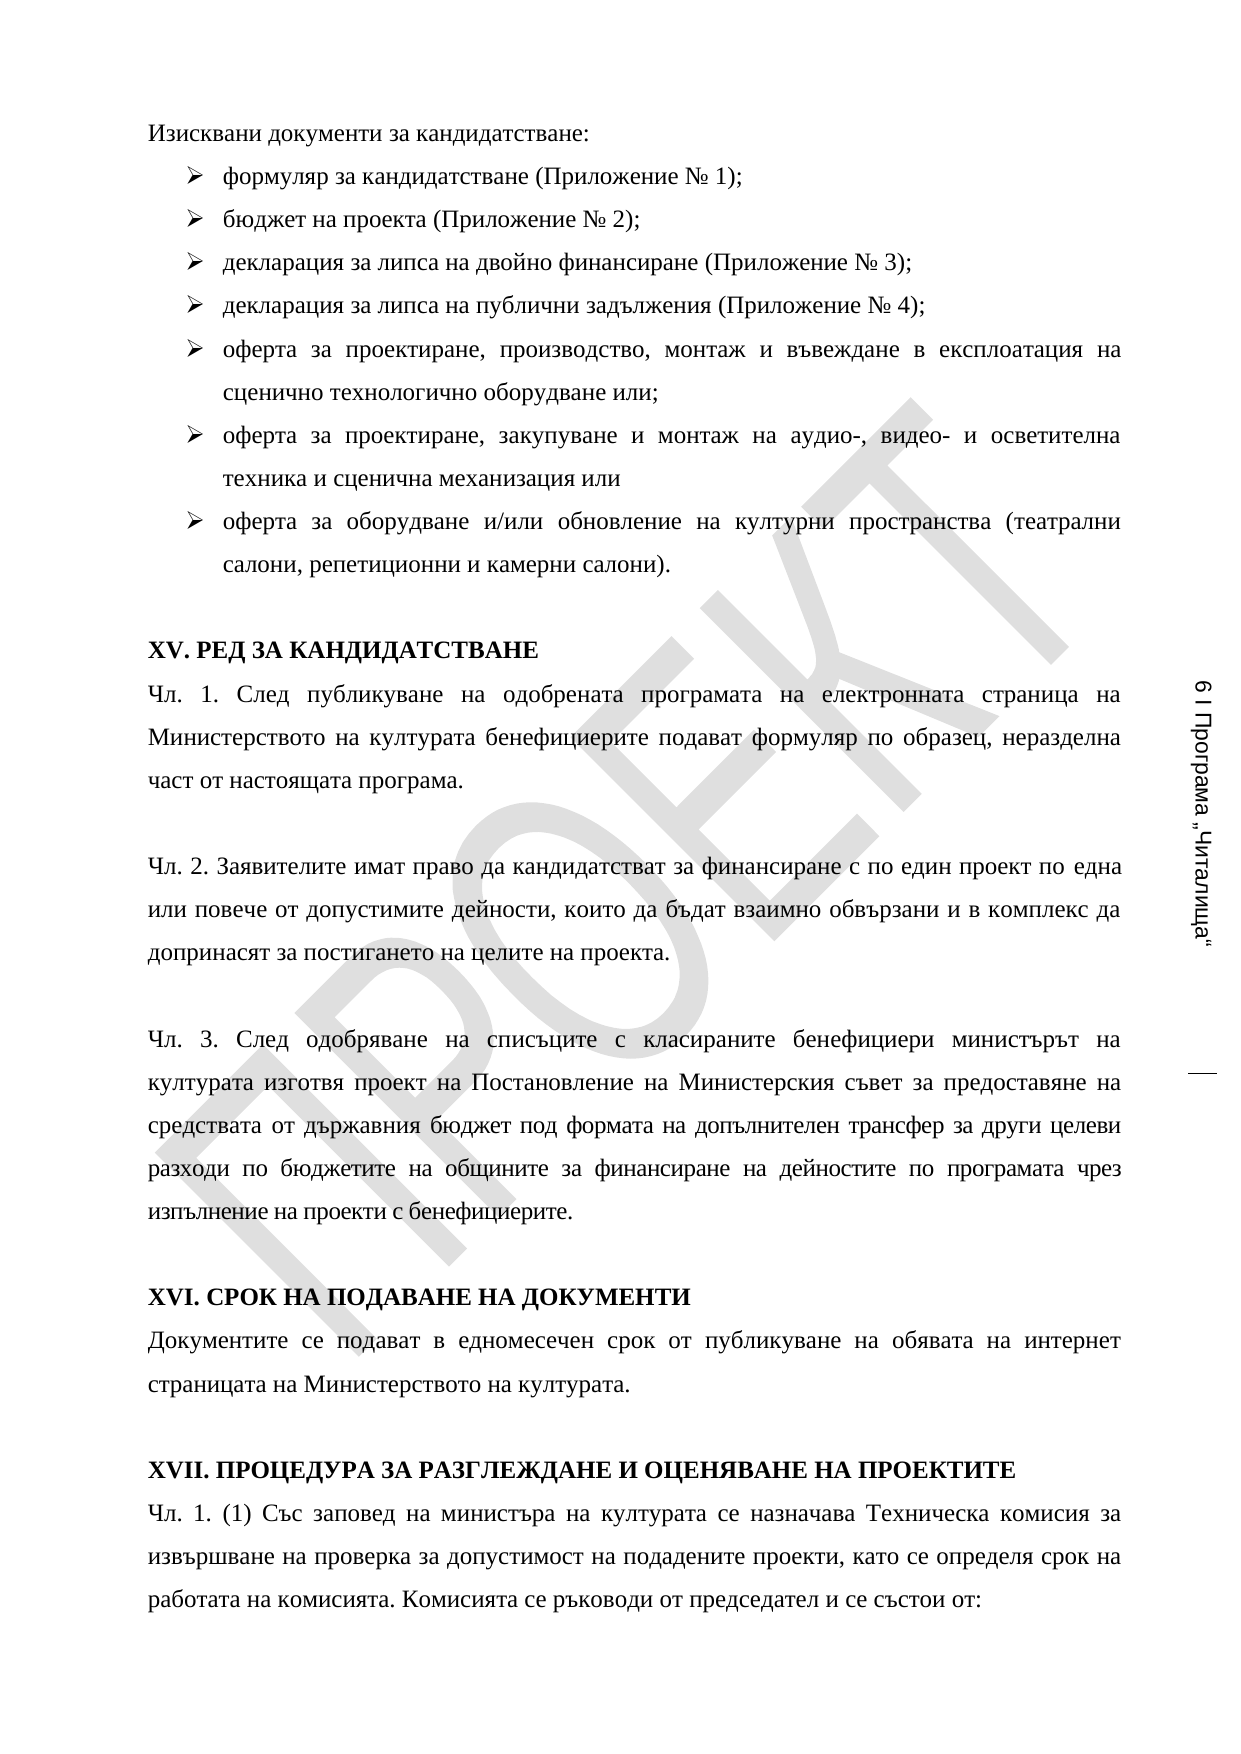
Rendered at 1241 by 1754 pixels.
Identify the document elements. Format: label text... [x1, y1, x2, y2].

text Документите се подават в едномесечен срок от публикуване на обявата на интернет страницата на Министерството на културата. [148, 1326, 1122, 1397]
list декларация за липса на публични задължения (Приложение № 4); [185, 291, 1122, 319]
list декларация за липса на двойно финансиране (Приложение № 3); [185, 247, 1122, 276]
text Чл. 1. (1) Със заповед на министъра на културата се назначава Техническа комисия за извършване на проверка за допустимост на подадените проекти, като се определя срок на работата на комисията. Комисията се ръководи от председател и се състои от: [148, 1498, 1122, 1613]
text Изисквани документи за кандидатстване: [148, 118, 1122, 147]
text XVII. ПРОЦЕДУРА ЗА РАЗГЛЕЖДАНЕ И ОЦЕНЯВАНЕ НА ПРОЕКТИТЕ [148, 1455, 1122, 1484]
list оферта за проектиране, закупуване и монтаж на аудио-, видео- и осветителна техника и сценична механизация или [185, 420, 1122, 492]
list бюджет на проекта (Приложение № 2); [185, 204, 1122, 233]
list оферта за оборудване и/или обновление на културни пространства (театрални салони, репетиционни и камерни салони). [185, 506, 1122, 578]
text Чл. 1. След публикуване на одобрената програмата на електронната страница на Министерството на културата бенефициерите подават формуляр по образец, неразделна част от настоящата програма. [148, 679, 1122, 794]
list формуляр за кандидатстване (Приложение № 1); [185, 161, 1122, 190]
list оферта за проектиране, производство, монтаж и въвеждане в експлоатация на сценично технологично оборудване или; [185, 334, 1122, 406]
text XVI. СРОК НА ПОДАВАНЕ НА ДОКУМЕНТИ [148, 1282, 1122, 1311]
text XV. РЕД ЗА КАНДИДАТСТВАНЕ [148, 636, 1122, 664]
text Чл. 2. Заявителите имат право да кандидатстват за финансиране с по един проект по една или повече от допустимите дейности, които да бъдат взаимно обвързани и в комплекс да допринасят за постигането на целите на проекта. [148, 851, 1122, 966]
text Чл. 3. След одобряване на списъците с класираните бенефициери министърът на културата изготвя проект на Постановление на Министерския съвет за предоставяне на средствата от държавния бюджет под формата на допълнителен трансфер за други целеви разходи по бюджетите на общините за финансиране на дейностите по програмата чрез изпълнение на проекти с бенефициерите. [148, 1024, 1122, 1225]
